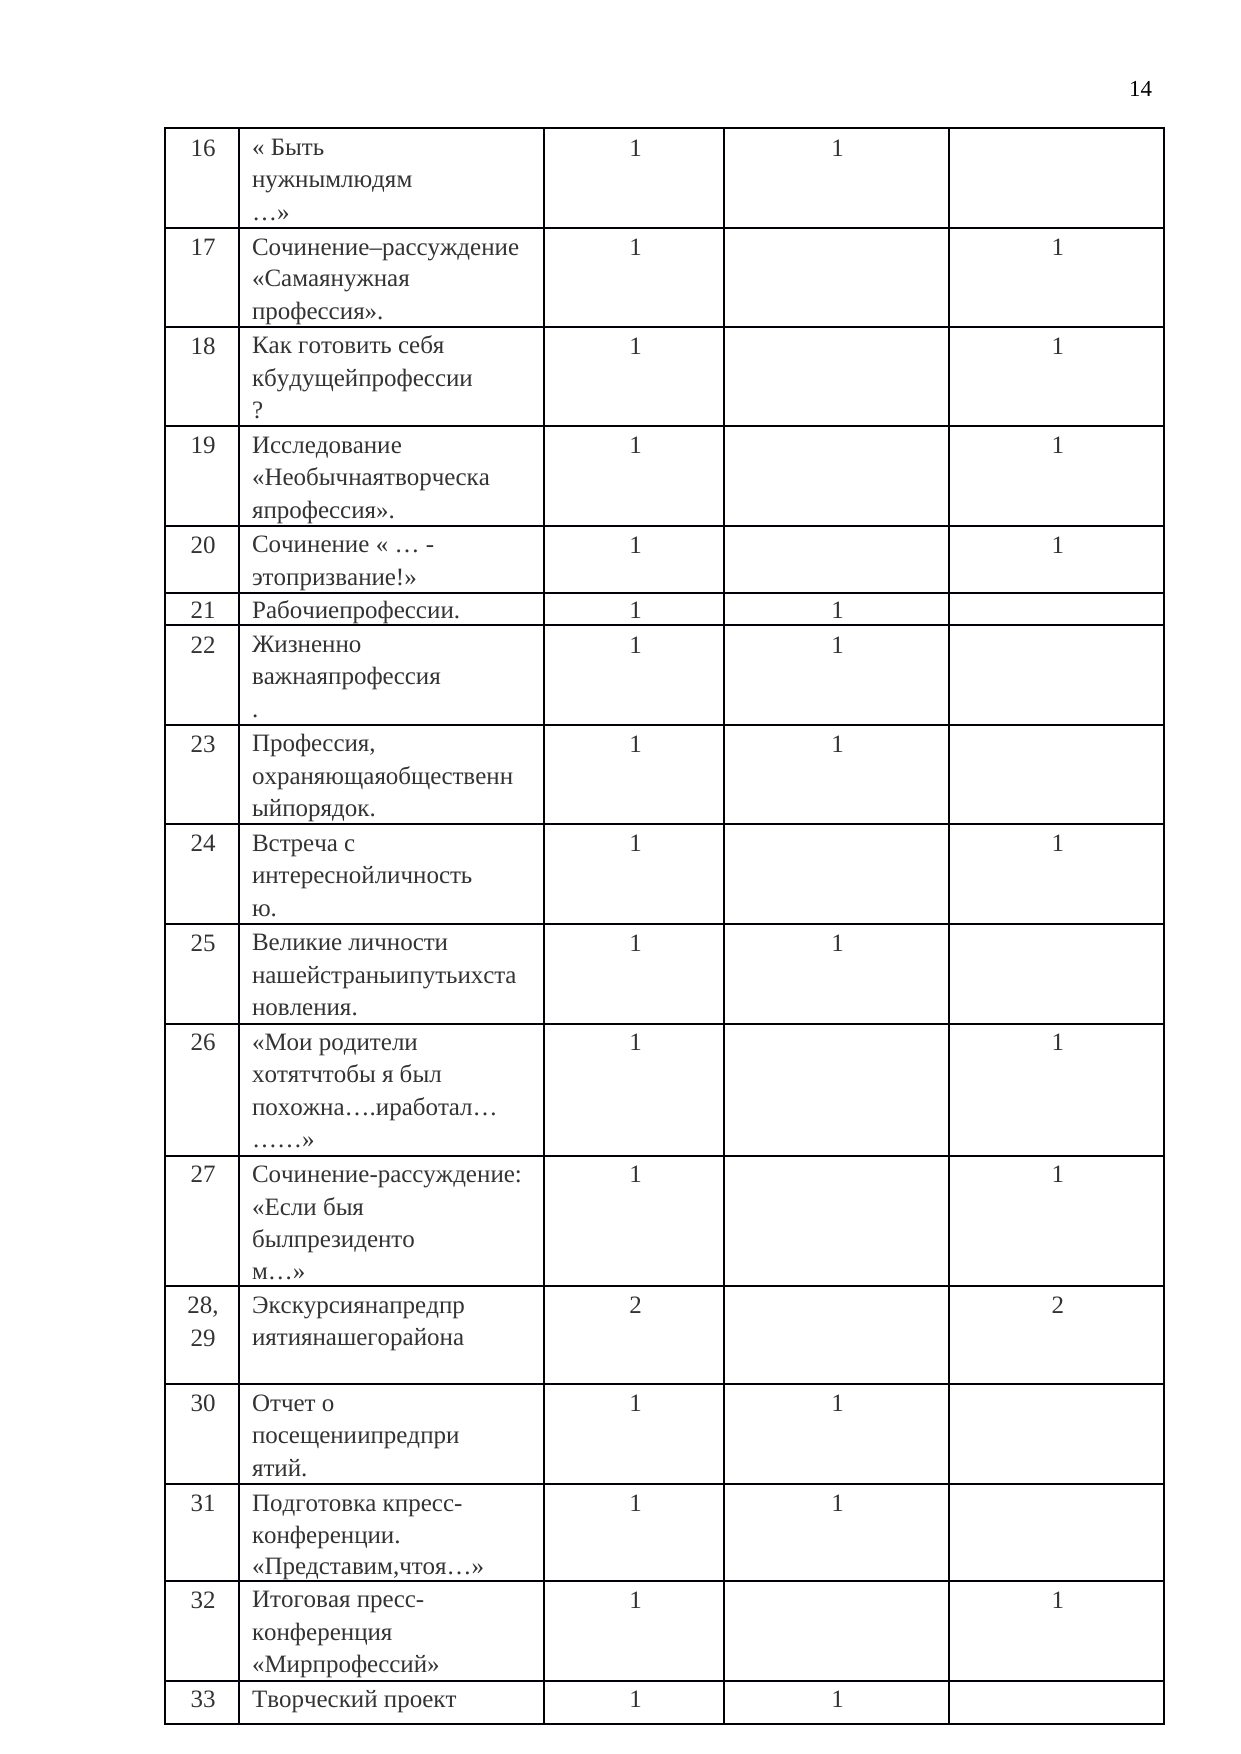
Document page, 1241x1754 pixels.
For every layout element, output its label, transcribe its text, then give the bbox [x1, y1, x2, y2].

table_cell 1 [725, 594, 948, 624]
table_cell 28, 29 [166, 1287, 238, 1383]
table_cell 18 [166, 328, 238, 425]
table_cell 33 [166, 1682, 238, 1723]
table_cell 17 [166, 229, 238, 326]
table_cell 1 [950, 1025, 1163, 1154]
table_cell [725, 328, 948, 425]
table_cell 24 [166, 825, 238, 923]
table_cell 1 [545, 594, 723, 624]
table_cell 1 [545, 1485, 723, 1580]
table_cell 1 [725, 1485, 948, 1580]
table_cell [950, 1682, 1163, 1723]
table_cell 23 [166, 726, 238, 823]
table_cell 1 [545, 1025, 723, 1154]
table_cell Экскурсиянапредприятиянашегорайона [240, 1287, 543, 1383]
table_cell 31 [166, 1485, 238, 1580]
table_cell 1 [950, 427, 1163, 525]
table_cell 2 [545, 1287, 723, 1383]
table_cell [950, 594, 1163, 624]
table_cell 1 [545, 328, 723, 425]
table_cell Великие личности нашейстраныипутьихстановления. [240, 925, 543, 1022]
table_header 16 [166, 129, 238, 227]
table_cell 1 [545, 1385, 723, 1482]
table_cell [950, 1485, 1163, 1580]
table_cell 1 [725, 1682, 948, 1723]
table_cell 1 [725, 726, 948, 823]
table_cell Как готовить себя кбудущейпрофессии? [240, 328, 543, 425]
table_cell [725, 1025, 948, 1154]
table_cell [725, 427, 948, 525]
table_cell 1 [545, 626, 723, 724]
table_cell [725, 1582, 948, 1679]
table_cell 1 [545, 825, 723, 923]
table_cell 20 [166, 527, 238, 592]
table_cell [725, 1287, 948, 1383]
table_cell 1 [950, 1582, 1163, 1679]
table_cell 1 [545, 527, 723, 592]
table_cell 21 [166, 594, 238, 624]
table_cell [950, 1385, 1163, 1482]
table_cell 1 [545, 1682, 723, 1723]
table_cell 1 [545, 726, 723, 823]
table_cell 26 [166, 1025, 238, 1154]
table_cell Профессия, охраняющаяобщественныйпорядок. [240, 726, 543, 823]
table_cell 1 [545, 1582, 723, 1679]
table_cell 1 [545, 427, 723, 525]
table_cell [725, 825, 948, 923]
table_header 1 [545, 129, 723, 227]
table_header [950, 129, 1163, 227]
table_cell 1 [545, 1157, 723, 1285]
table_cell 1 [950, 229, 1163, 326]
table_cell [950, 626, 1163, 724]
table_cell Сочинение–рассуждение «Самаянужнаяпрофессия». [240, 229, 543, 326]
table_cell 25 [166, 925, 238, 1022]
table_cell 1 [545, 229, 723, 326]
table_cell [725, 229, 948, 326]
table_cell Сочинение « … - этопризвание!» [240, 527, 543, 592]
table_cell 1 [950, 825, 1163, 923]
table_cell 22 [166, 626, 238, 724]
table_cell Жизненно важнаяпрофессия. [240, 626, 543, 724]
table_cell «Мои родители хотятчтобы я был похожна….иработал………» [240, 1025, 543, 1154]
table_cell 1 [545, 925, 723, 1022]
table_cell 1 [725, 925, 948, 1022]
table_cell Исследование «Необычнаятворческаяпрофессия». [240, 427, 543, 525]
table_cell 1 [725, 1385, 948, 1482]
table_header « Быть нужнымлюдям…» [240, 129, 543, 227]
table_cell 1 [950, 1157, 1163, 1285]
table_cell 1 [950, 527, 1163, 592]
table_header 1 [725, 129, 948, 227]
table_cell [725, 527, 948, 592]
table_cell Итоговая пресс-конференция «Мирпрофессий» [240, 1582, 543, 1679]
table_cell 27 [166, 1157, 238, 1285]
table_cell 1 [950, 328, 1163, 425]
table_cell Подготовка кпресс-конференции. «Представим,чтоя…» [240, 1485, 543, 1580]
table_cell 19 [166, 427, 238, 525]
table_cell 30 [166, 1385, 238, 1482]
table_cell [950, 726, 1163, 823]
table_cell 32 [166, 1582, 238, 1679]
table_cell Встреча с интереснойличностью. [240, 825, 543, 923]
table_cell Рабочиепрофессии. [240, 594, 543, 624]
table_cell [725, 1157, 948, 1285]
table_cell [950, 925, 1163, 1022]
table_cell Отчет о посещениипредприятий. [240, 1385, 543, 1482]
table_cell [240, 1682, 543, 1723]
table_cell 1 [725, 626, 948, 724]
table_cell Сочинение-рассуждение: «Если быя былпрезидентом…» [240, 1157, 543, 1285]
table_cell 2 [950, 1287, 1163, 1383]
